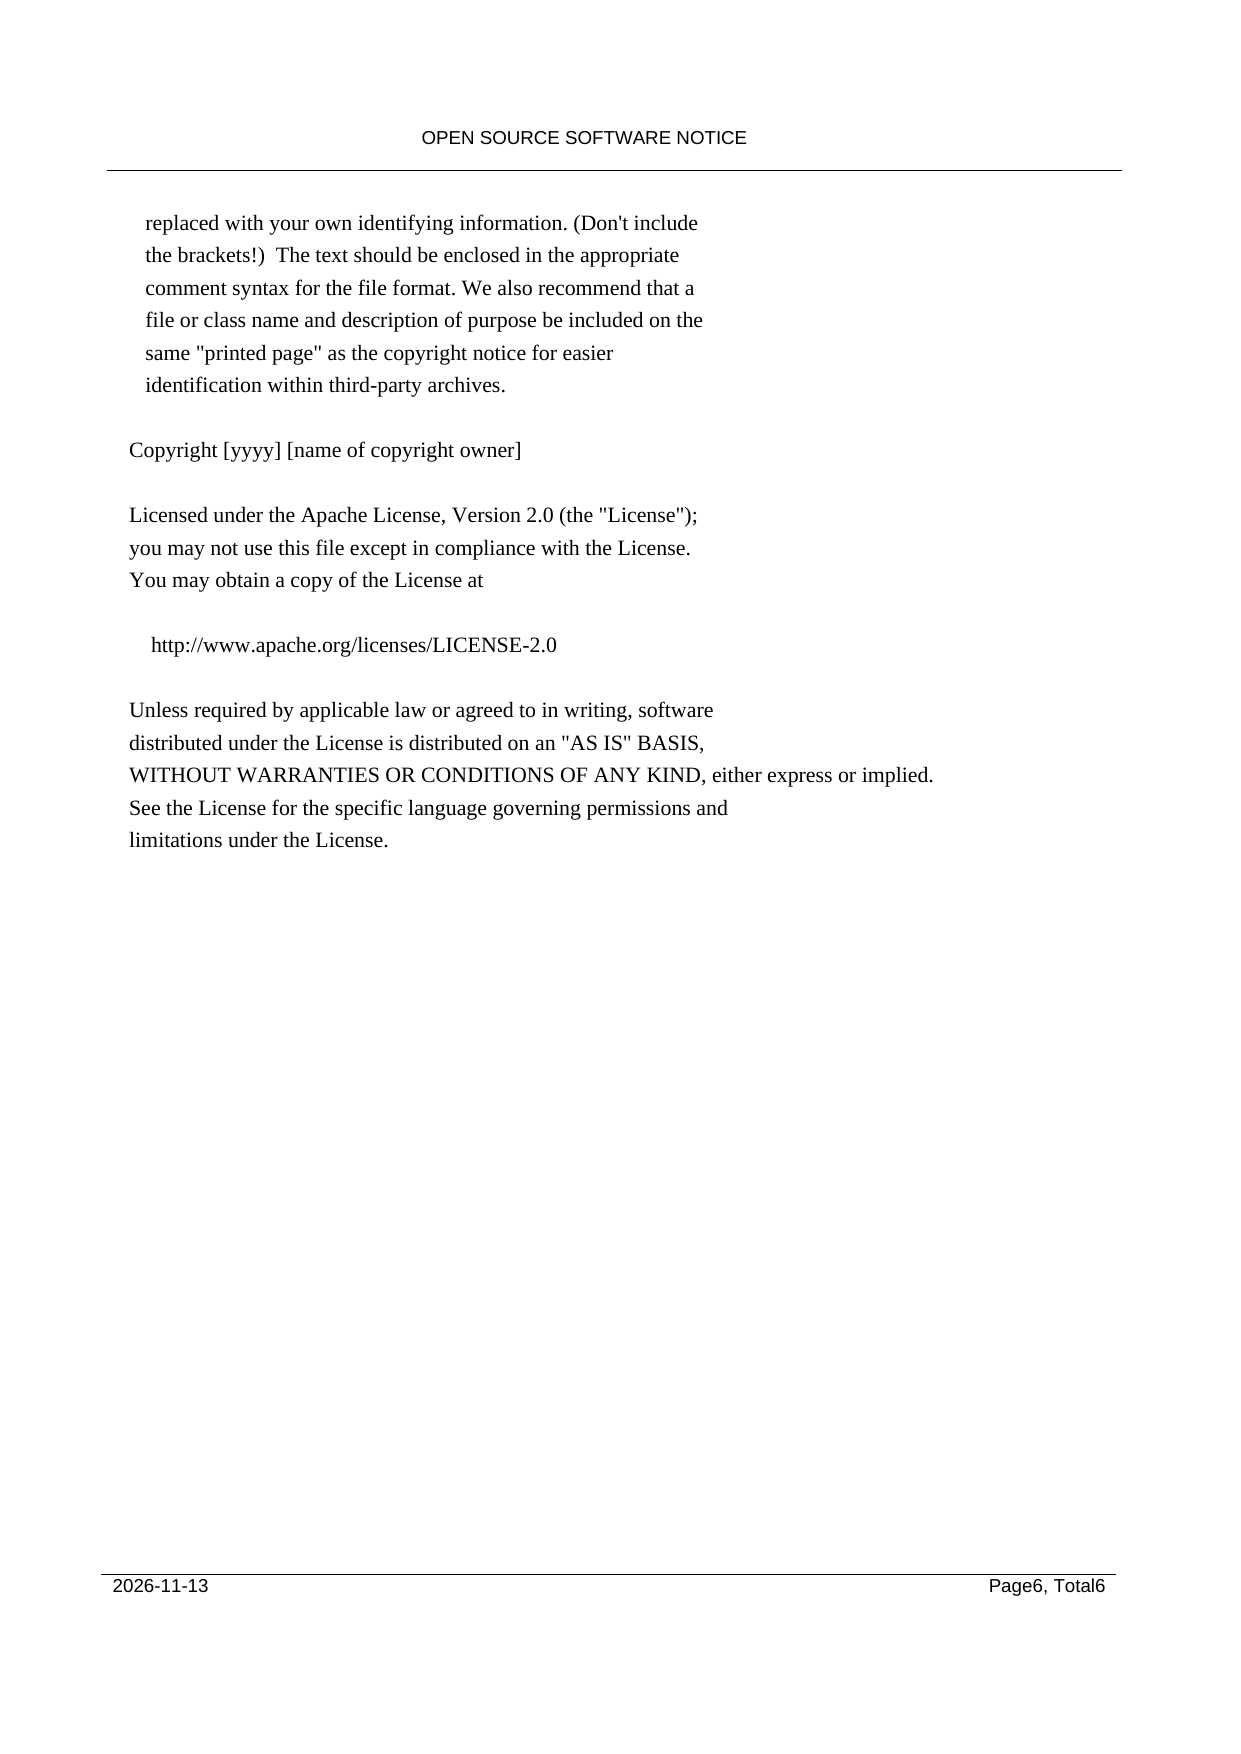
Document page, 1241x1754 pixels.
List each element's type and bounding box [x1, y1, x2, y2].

text [112, 206, 1128, 856]
